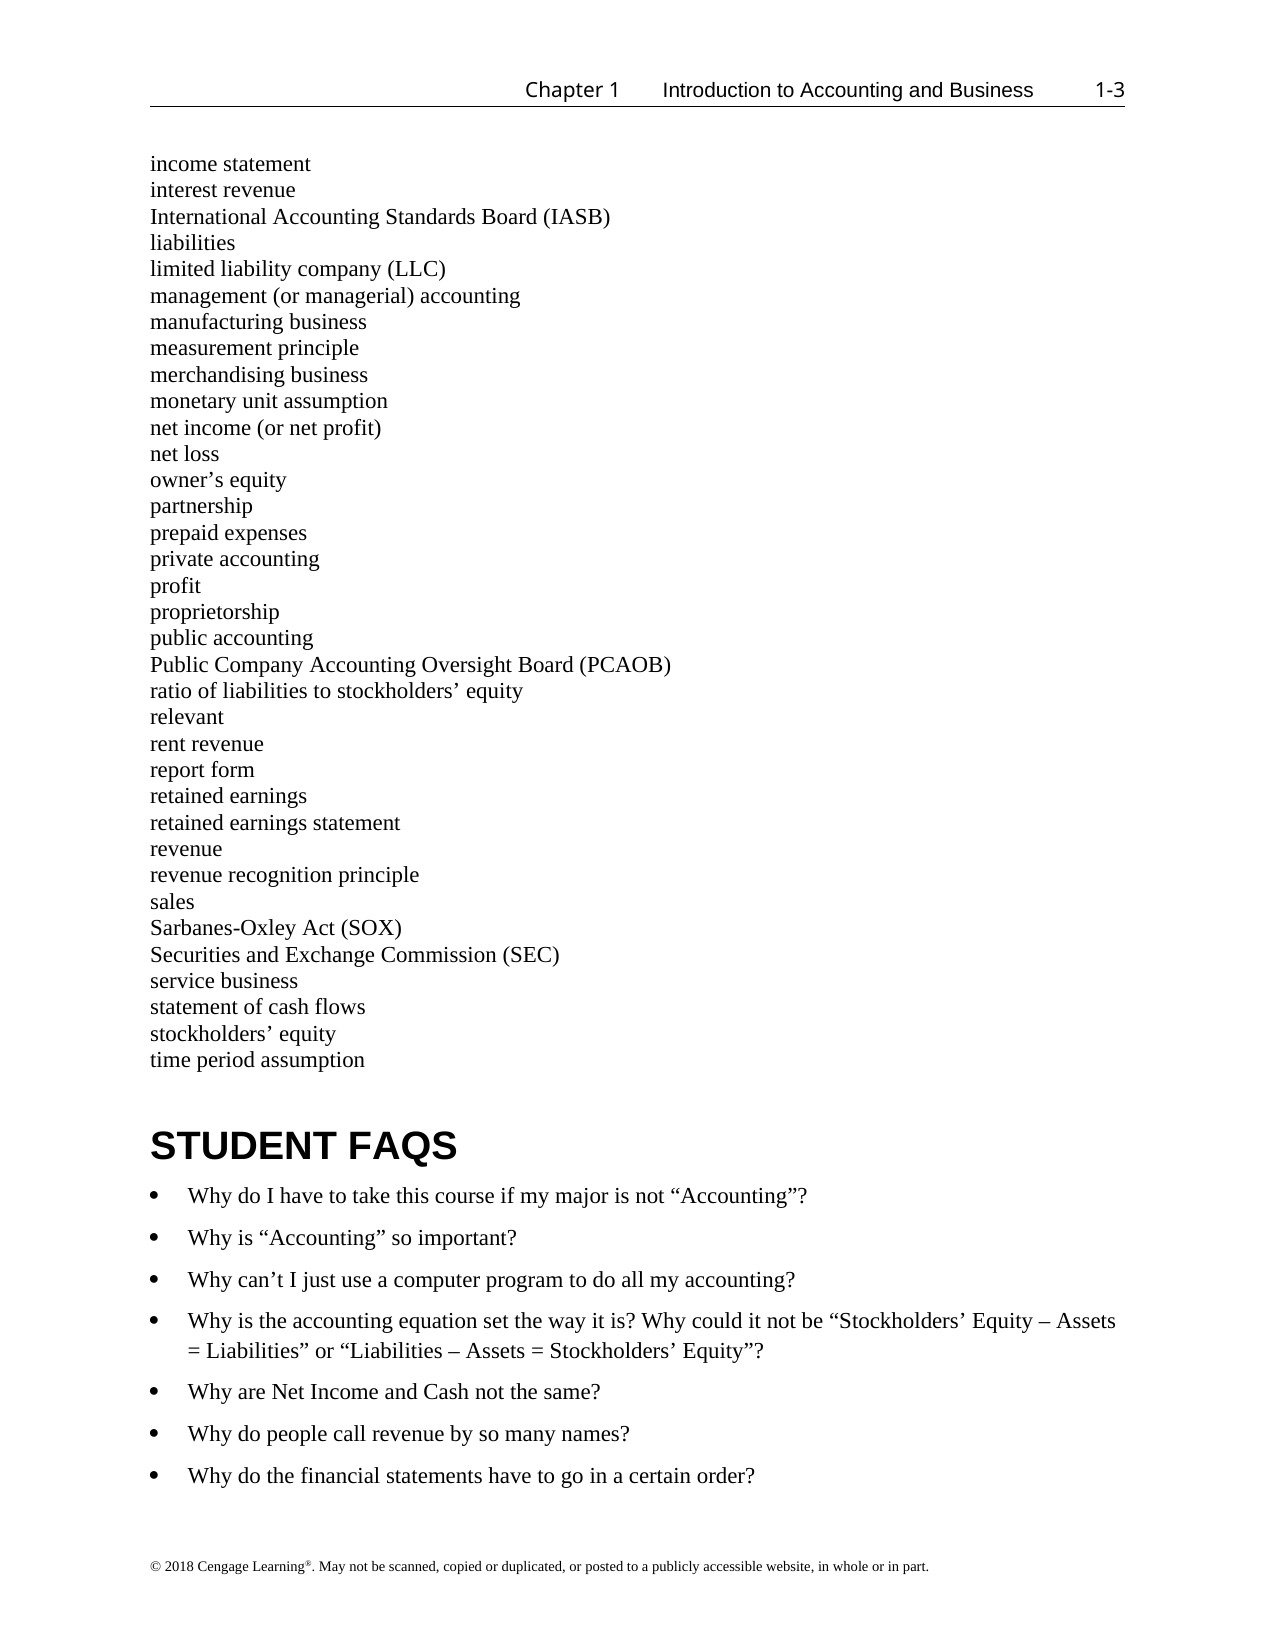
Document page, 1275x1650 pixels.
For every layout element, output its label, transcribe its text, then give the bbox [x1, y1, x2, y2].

text STUDENT FAQS [150, 1122, 1125, 1168]
text public accounting [150, 624, 1125, 651]
text Sarbanes-Oxley Act (SOX) [150, 914, 1125, 941]
text revenue [150, 835, 1125, 862]
text retained earnings statement [150, 809, 1125, 835]
text interest revenue [150, 176, 1125, 203]
text private accounting [150, 545, 1125, 572]
text service business [150, 967, 1125, 993]
text Why do people call revenue by so many names? [150, 1418, 1125, 1447]
text Securities and Exchange Commission () [150, 941, 1125, 967]
text time period assumption [150, 1046, 1125, 1072]
text monetary unit assumption [150, 387, 1125, 413]
text rent revenue [150, 730, 1125, 756]
text Why do the financial statements have to go in a certain order? [150, 1460, 1125, 1489]
text management (or managerial) accounting [150, 282, 1125, 308]
text partnership [150, 493, 1125, 519]
text measurement principle [150, 334, 1125, 361]
text limited liability company (LLC) [150, 255, 1125, 282]
text income statement [150, 150, 1125, 176]
text prepaid expenses [150, 519, 1125, 545]
text merchandising business [150, 361, 1125, 387]
text Why are Net Income and Cash not the same? [150, 1376, 1125, 1406]
text International Accounting Standards Board (IASB) [150, 203, 1125, 229]
text report form [150, 756, 1125, 782]
text Why do I have to take this course if my major is not “Accounting”? [150, 1181, 1125, 1210]
text stockholders’ equity [150, 1020, 1125, 1046]
text Why is the accounting equation set the way it is? Why could it not be “Stockholders’ Equity – Assets = Liabilities” or “Liabilities – Assets = Stockholders’ Equity”? [150, 1306, 1125, 1364]
text owner’s equity [150, 466, 1125, 493]
text retained earnings [150, 782, 1125, 809]
text sales [150, 888, 1125, 914]
text revenue recognition principle [150, 862, 1125, 888]
text statement of cash flows [150, 993, 1125, 1020]
text ratio of liabilities to stockholders’ equity [150, 677, 1125, 703]
text net loss [150, 440, 1125, 466]
text manufacturing business [150, 308, 1125, 334]
text Why can’t I just use a computer program to do all my accounting? [150, 1264, 1125, 1293]
text relevant [150, 703, 1125, 730]
text liabilities [150, 229, 1125, 255]
text Public Company Accounting Oversight Board (PCAOB) [150, 651, 1125, 677]
text profit [150, 572, 1125, 598]
text proprietorship [150, 598, 1125, 624]
text net income (or net profit) [150, 413, 1125, 440]
text Why is “Accounting” so important? [150, 1222, 1125, 1251]
